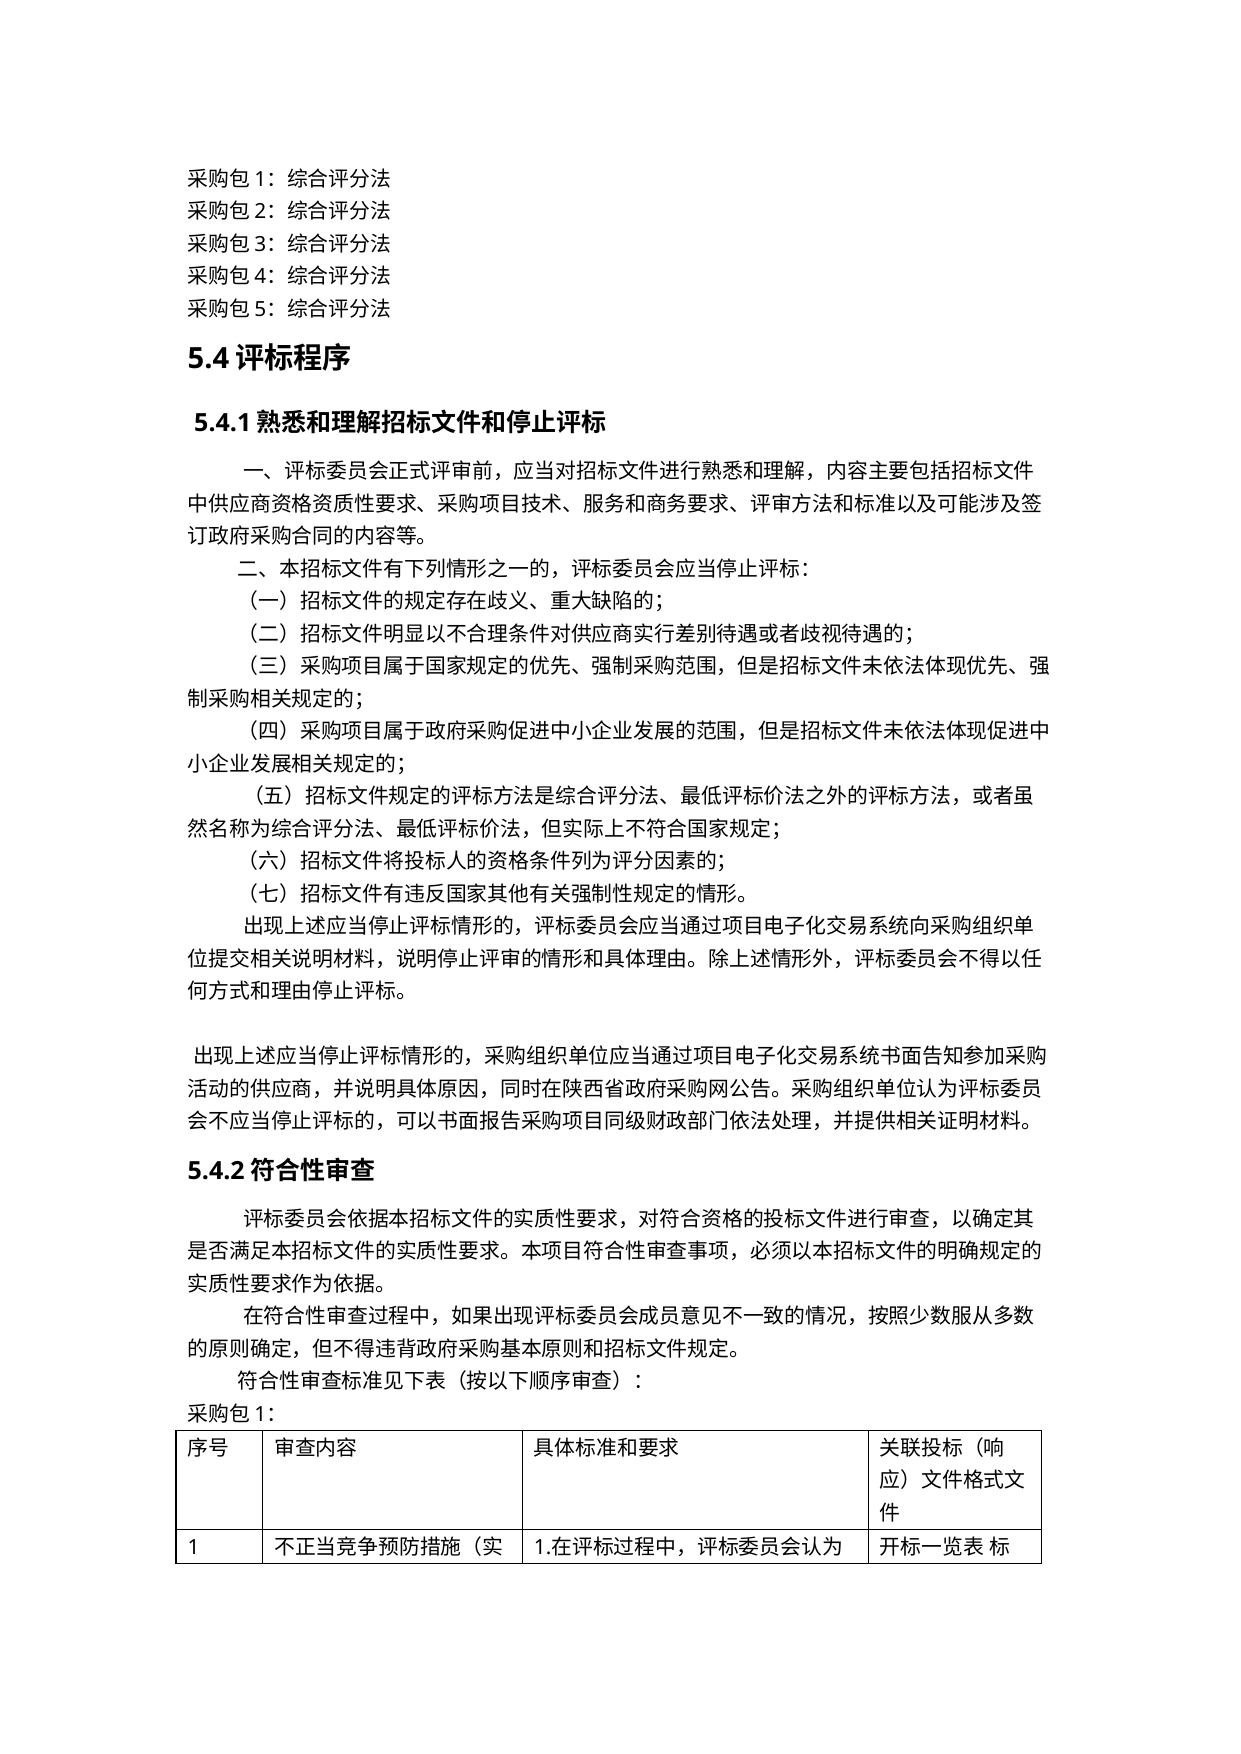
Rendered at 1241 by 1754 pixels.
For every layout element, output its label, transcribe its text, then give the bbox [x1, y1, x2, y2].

text （六）招标文件将投标人的资格条件列为评分因素的； [187, 844, 1053, 877]
text （七）招标文件有违反国家其他有关强制性规定的情形。 [187, 877, 1053, 909]
text （三）采购项目属于国家规定的优先、强制采购范围，但是招标文件未依法体现优先、强制采购相关规定的； [187, 649, 1053, 714]
text 采购包4：综合评分法 [187, 259, 1053, 292]
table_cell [869, 1530, 1041, 1563]
text 5.4.2符合性审查 [187, 1137, 1053, 1202]
table_header 具体标准和要求 [523, 1431, 868, 1528]
table_header 审查内容 [263, 1431, 522, 1528]
text 采购包1：综合评分法 [187, 162, 1053, 194]
text 二、本招标文件有下列情形之一的，评标委员会应当停止评标： [187, 552, 1053, 584]
text 采购包2：综合评分法 [187, 194, 1053, 227]
text 出现上述应当停止评标情形的，采购组织单位应当通过项目电子化交易系统书面告知参加采购活动的供应商，并说明具体原因，同时在陕西省政府采购网公告。采购组织单位认为评标委员会不应当停止评标的，可以书面报告采购项目同级财政部门依法处理，并提供相关证明材料。 [187, 1007, 1053, 1137]
text 采购包1： [187, 1397, 1053, 1429]
table_cell 不正当竞争预防措施（实质性要求） [263, 1530, 522, 1563]
text 一、评标委员会正式评审前，应当对招标文件进行熟悉和理解，内容主要包括招标文件中供应商资格资质性要求、采购项目技术、服务和商务要求、评审方法和标准以及可能涉及签订政府采购合同的内容等。 [187, 454, 1053, 552]
text （二）招标文件明显以不合理条件对供应商实行差别待遇或者歧视待遇的； [187, 617, 1053, 649]
text 采购包3：综合评分法 [187, 227, 1053, 259]
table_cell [523, 1530, 868, 1563]
text 5.4.1熟悉和理解招标文件和停止评标 [187, 389, 1053, 454]
text 评标委员会依据本招标文件的实质性要求，对符合资格的投标文件进行审查，以确定其是否满足本招标文件的实质性要求。本项目符合性审查事项，必须以本招标文件的明确规定的实质性要求作为依据。 [187, 1202, 1053, 1299]
text 出现上述应当停止评标情形的，评标委员会应当通过项目电子化交易系统向采购组织单位提交相关说明材料，说明停止评审的情形和具体理由。除上述情形外，评标委员会不得以任何方式和理由停止评标。 [187, 909, 1053, 1007]
table_header 关联投标（响应）文件格式文件 [869, 1431, 1041, 1528]
table_header 序号 [177, 1431, 262, 1528]
text 采购包5：综合评分法 [187, 292, 1053, 324]
text （五）招标文件规定的评标方法是综合评分法、最低评标价法之外的评标方法，或者虽然名称为综合评分法、最低评标价法，但实际上不符合国家规定； [187, 779, 1053, 844]
text 5.4评标程序 [187, 324, 1053, 389]
table_cell 1 [177, 1530, 262, 1563]
text （四）采购项目属于政府采购促进中小企业发展的范围，但是招标文件未依法体现促进中小企业发展相关规定的； [187, 714, 1053, 779]
text 在符合性审查过程中，如果出现评标委员会成员意见不一致的情况，按照少数服从多数的原则确定，但不得违背政府采购基本原则和招标文件规定。 [187, 1299, 1053, 1364]
text 符合性审查标准见下表（按以下顺序审查）： [187, 1364, 1053, 1397]
text （一）招标文件的规定存在歧义、重大缺陷的； [187, 584, 1053, 617]
